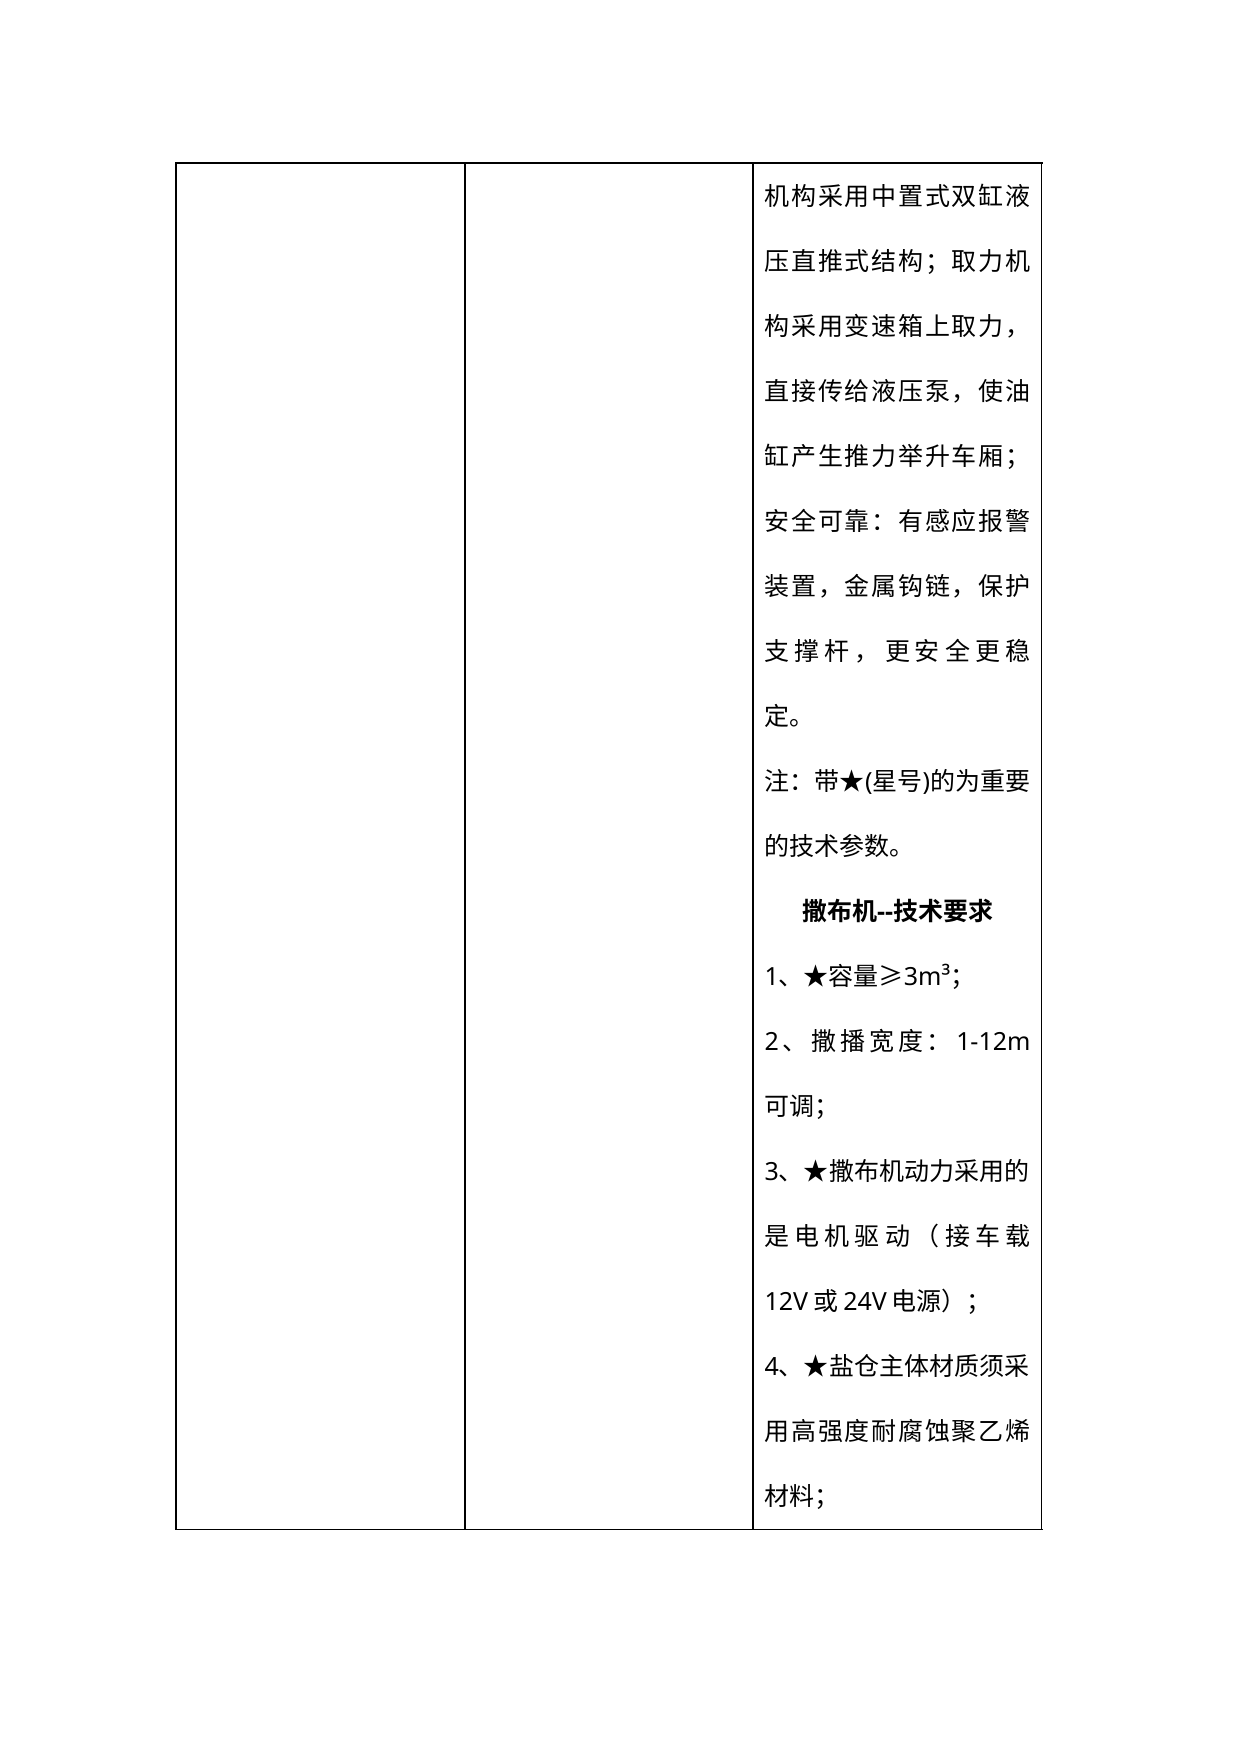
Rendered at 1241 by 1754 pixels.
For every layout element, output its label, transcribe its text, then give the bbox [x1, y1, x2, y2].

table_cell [754, 164, 1041, 1528]
table_cell 1 [177, 164, 464, 1528]
table_cell [466, 164, 752, 1528]
